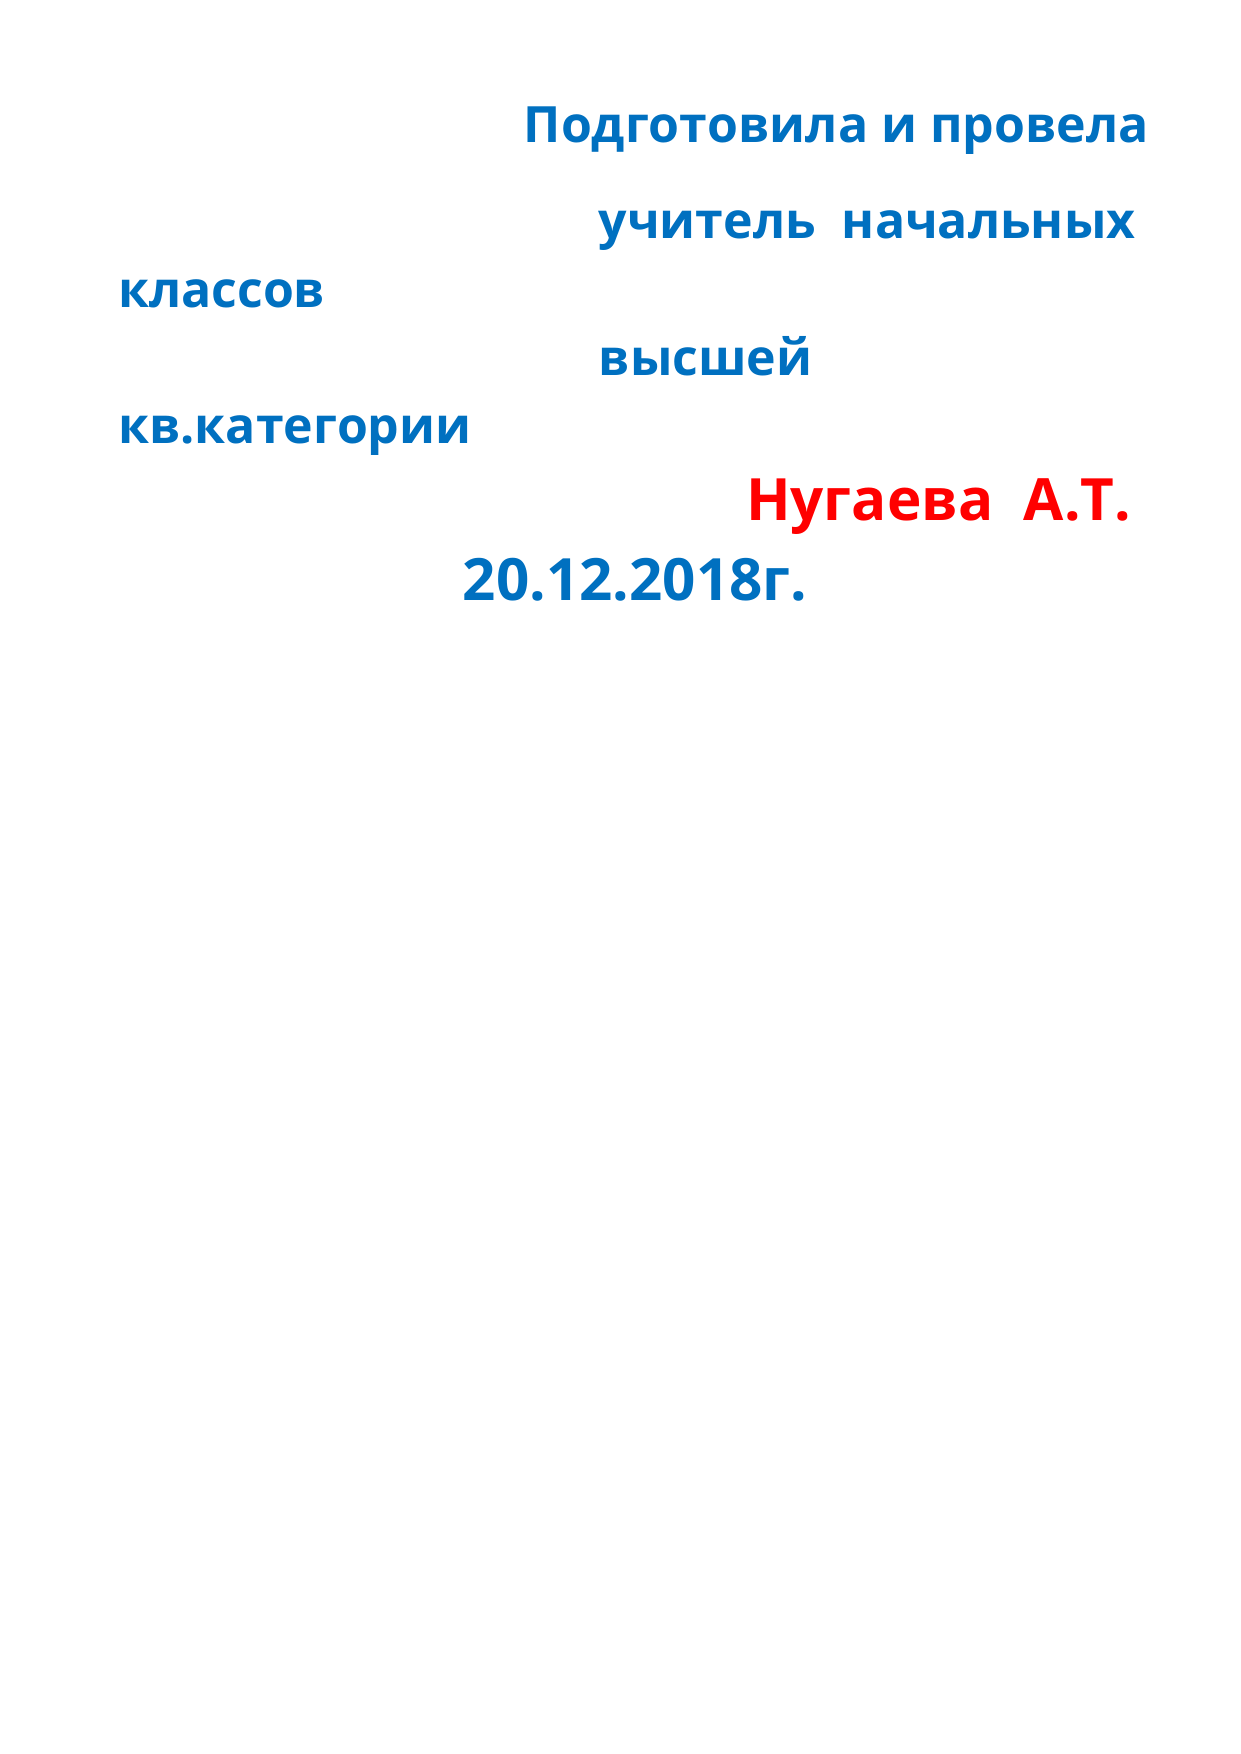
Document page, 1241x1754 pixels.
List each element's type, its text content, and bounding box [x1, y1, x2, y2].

text Подготовила и провела [118, 89, 1152, 186]
text учитель начальных классов [118, 186, 1152, 322]
text высшей кв.категории [118, 322, 1152, 458]
text Нугаева А.Т. 20.12.2018г. [118, 458, 1152, 617]
